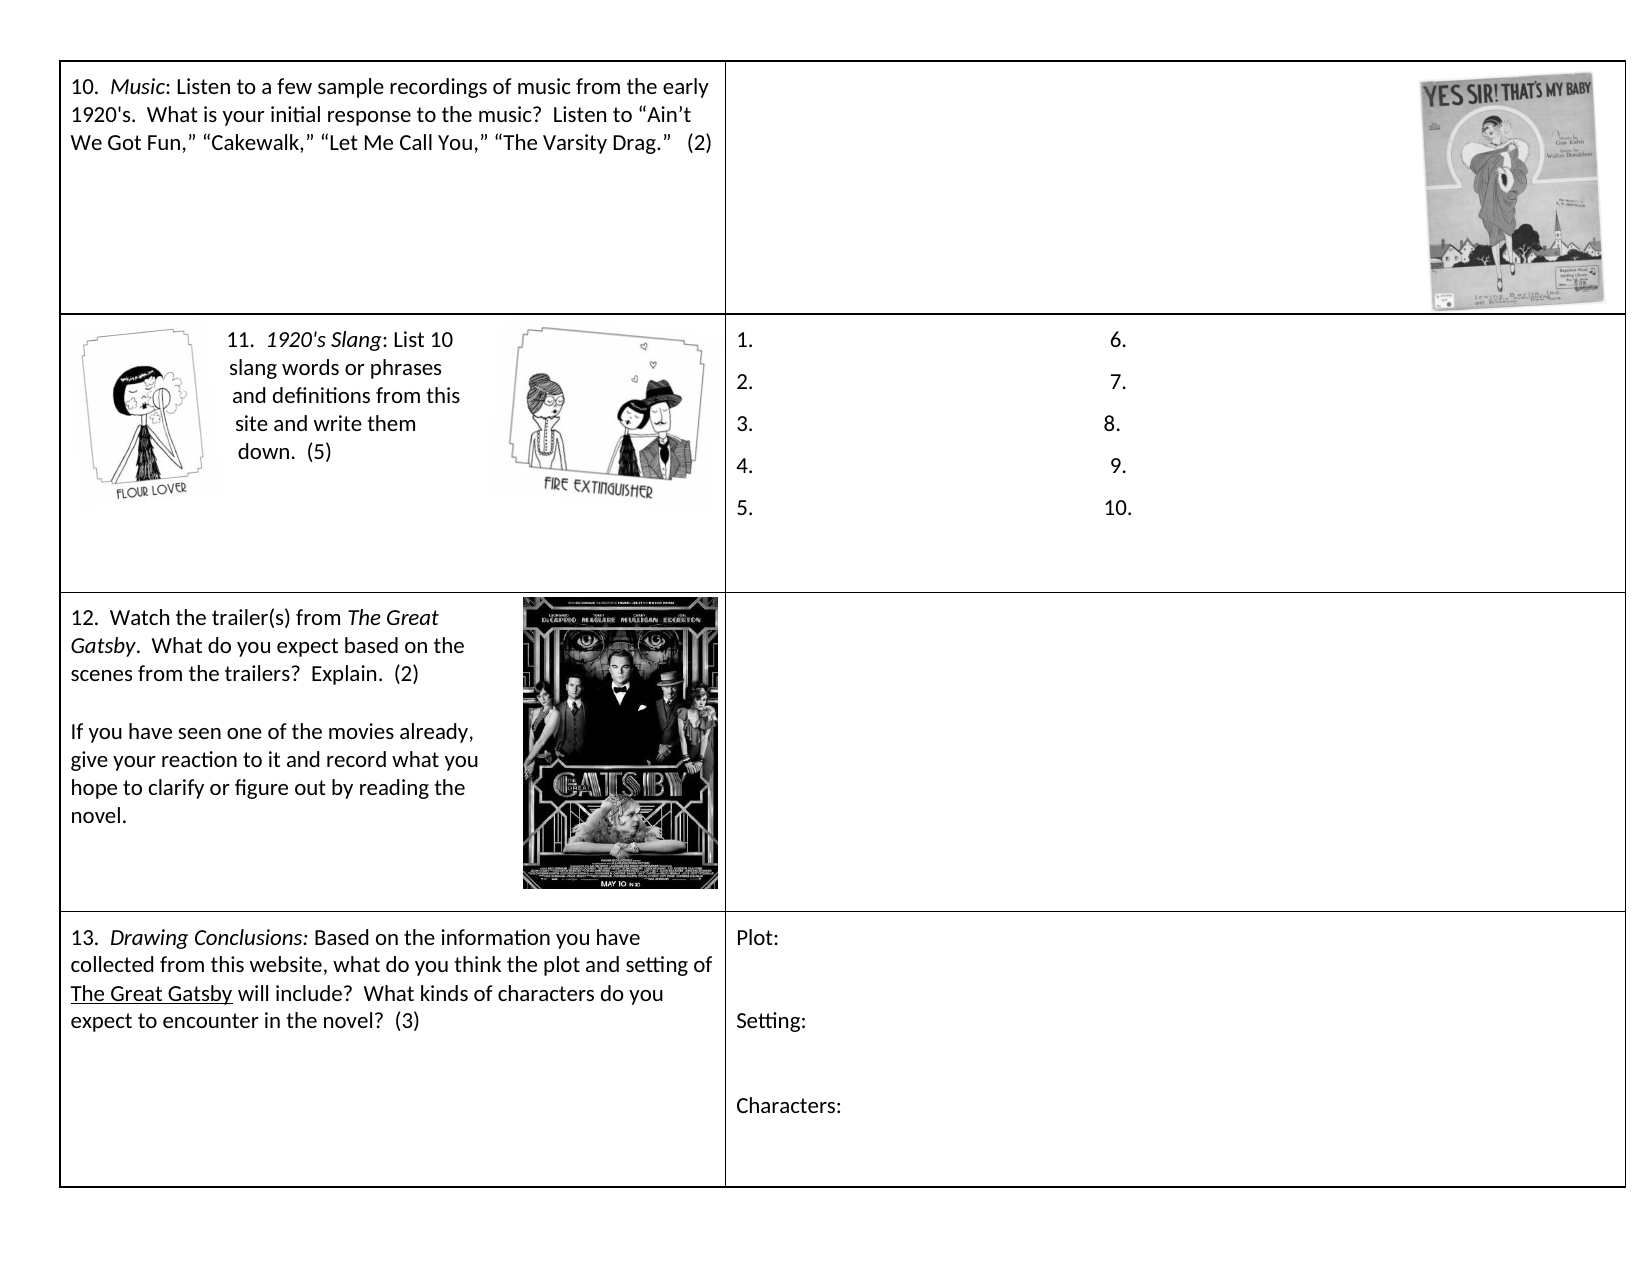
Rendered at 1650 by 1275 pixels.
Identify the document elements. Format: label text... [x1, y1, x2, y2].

table_cell [726, 593, 1625, 911]
table_cell Plot: Setting: Characters: [726, 912, 1625, 1186]
table_cell 10. Music: Listen to a few sample recordings of music from the early 1920's. What is your initial response to the music? Listen to “Ain’t We Got Fun,” “Cakewalk,” “Let Me Call You,” “The Varsity Drag.” (2) [61, 62, 725, 313]
table_cell 13. Drawing Conclusions: Based on the information you have collected from this website, what do you think the plot and setting of The Great Gatsby will include? What kinds of characters do you expect to encounter in the novel? (3) [61, 912, 725, 1186]
table_cell 1. 6. 2. 7. 3. 8. 4. 9. 5. 10. [726, 315, 1625, 592]
table_cell [726, 62, 1625, 313]
table_cell 11. 1920's Slang: List 10 slang words or phrases and definitions from this site and write them down. (5) [61, 315, 725, 592]
table_cell 12. Watch the trailer(s) from The Great Gatsby. What do you expect based on the scenes from the trailers? Explain. (2) If you have seen one of the movies already, give your reaction to it and record what you hope to clarify or figure out by reading the novel. [61, 593, 725, 911]
